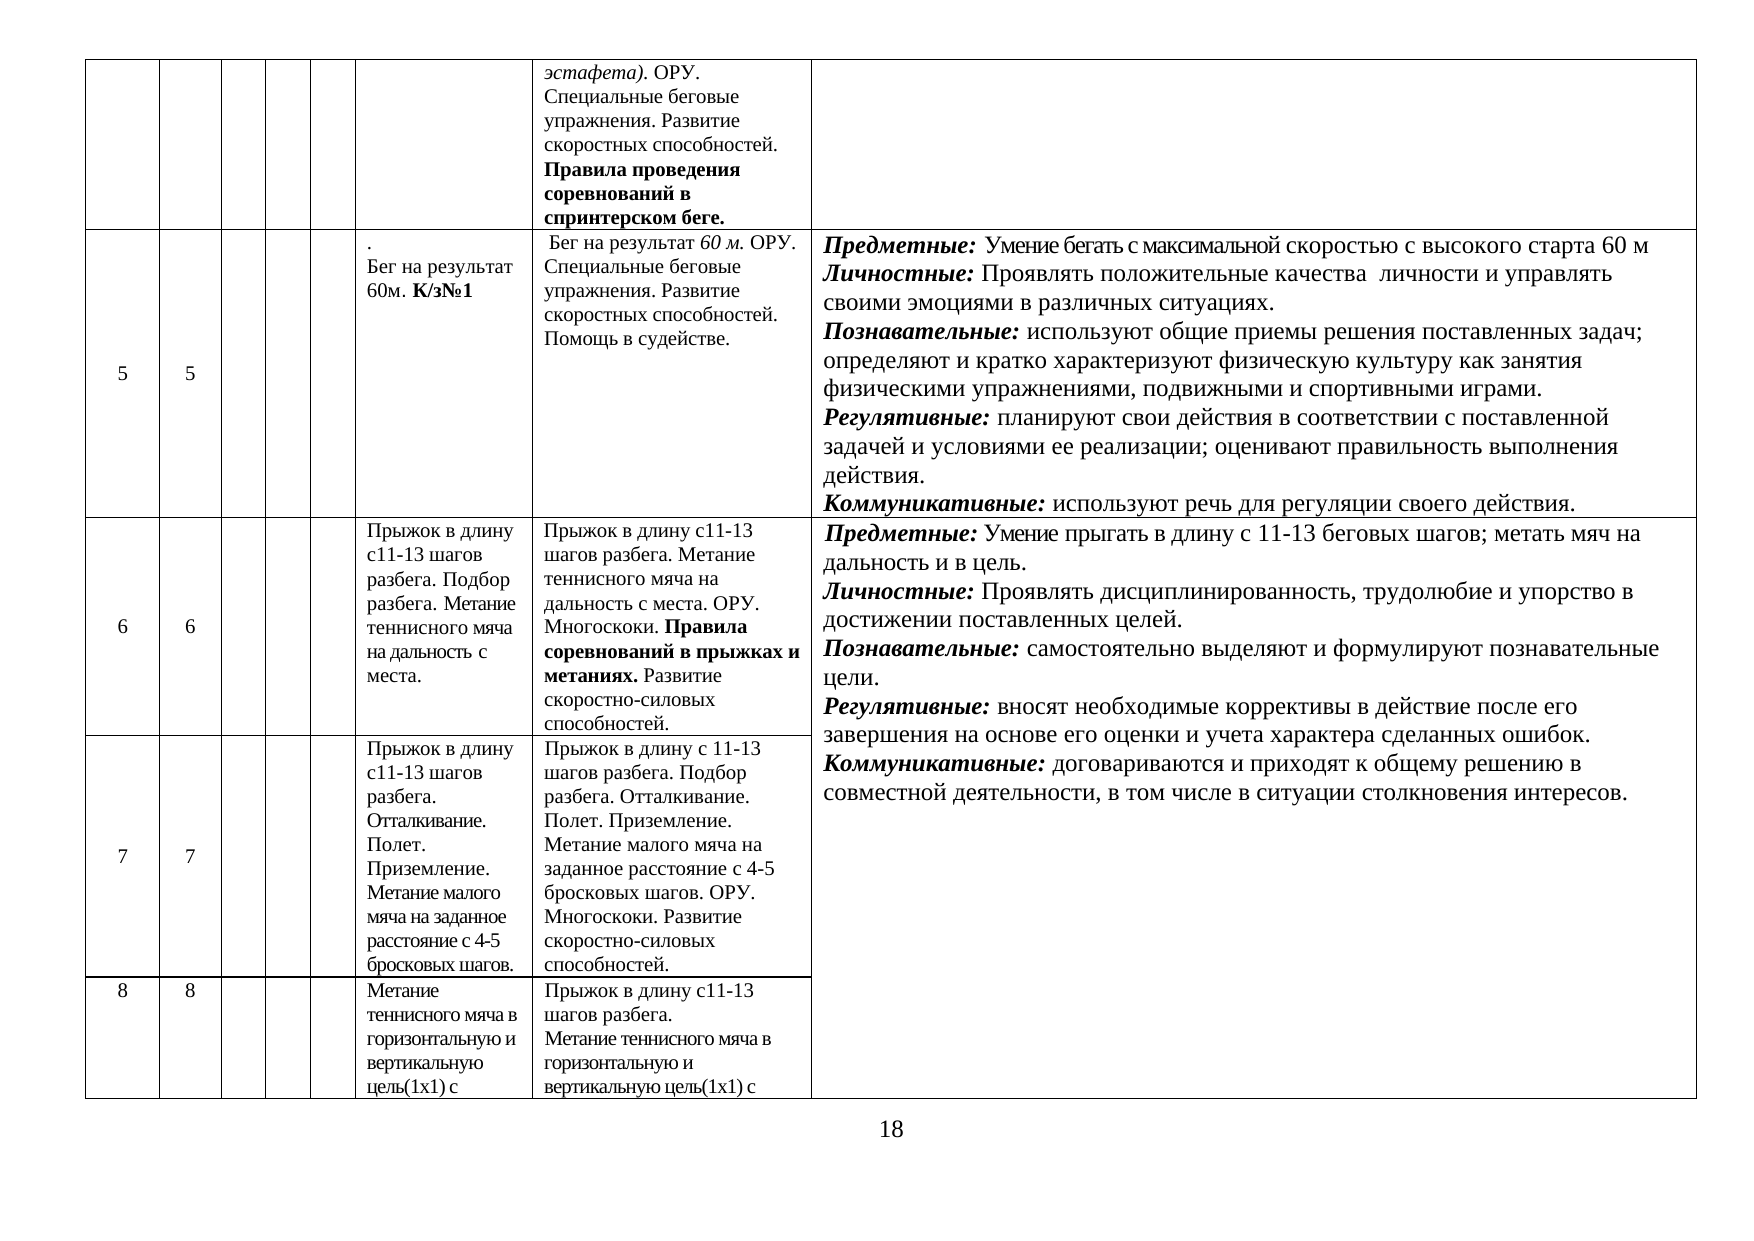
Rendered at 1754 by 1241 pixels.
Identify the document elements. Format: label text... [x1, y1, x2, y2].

table_cell [311, 230, 355, 517]
table_cell Бег на результат 60 м. ОРУ. Специальные беговые упражнения. Развитие скоростных способностей. Помощь в судействе. [533, 230, 811, 517]
table_cell [266, 230, 310, 517]
table_cell 4 [86, 60, 159, 229]
table_cell [222, 518, 265, 735]
table_cell [311, 60, 355, 229]
table_cell [266, 60, 310, 229]
table_cell [266, 978, 310, 1098]
table_cell [222, 736, 265, 976]
table_cell . Бег на результат 60м. К/з№1 [356, 230, 532, 517]
table_cell [222, 60, 265, 229]
table_cell 5 [86, 230, 159, 517]
table_cell Предметные: Умение прыгать в длину с 11-13 беговых шагов; метать мяч на дальность и в цель. Личностные: Проявлять дисциплинированность, трудолюбие и упорство в достижении поставленных целей. Познавательные: самостоятельно выделяют и формулируют познавательные цели. Регулятивные: вносят необходимые коррективы в действие после его завершения на основе его оценки и учета характера сделанных ошибок. Коммуникативные: договариваются и приходят к общему решению в совместной деятельности, в том числе в ситуации столкновения интересов. [812, 518, 1696, 1098]
table_cell 6 [160, 518, 221, 735]
table_cell 8 [160, 978, 221, 1098]
table_cell Прыжок в длину с11-13 шагов разбега. Отталкивание. Полет. Приземление. Метание малого мяча на заданное расстояние с 4-5 бросковых шагов. [356, 736, 532, 976]
table_cell Прыжок в длину с11-13 шагов разбега. Подбор разбега. Метание теннисного мяча на дальность с места. [356, 518, 532, 735]
table_cell [311, 978, 355, 1098]
table_cell [222, 978, 265, 1098]
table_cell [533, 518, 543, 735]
table_cell [222, 230, 265, 517]
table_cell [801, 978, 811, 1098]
table_cell [311, 736, 355, 976]
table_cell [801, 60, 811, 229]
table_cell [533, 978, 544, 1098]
table_cell 8 [86, 978, 159, 1098]
table_cell 7 [86, 736, 159, 976]
table_cell 7 [160, 736, 221, 976]
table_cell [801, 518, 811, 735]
table_cell [311, 518, 355, 735]
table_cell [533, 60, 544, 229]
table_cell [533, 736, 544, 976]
table_cell [266, 736, 310, 976]
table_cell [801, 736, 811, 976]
table_cell 6 [86, 518, 159, 735]
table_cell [356, 60, 532, 229]
table_cell [266, 518, 310, 735]
table_cell Предметные: Умение бегать с максимальной скоростью с высокого старта 60 м Личностные: Проявлять положительные качества личности и управлять своими эмоциями в различных ситуациях. Познавательные: используют общие приемы решения поставленных задач; определяют и кратко характеризуют физическую культуру как занятия физическими упражнениями, подвижными и спортивными играми. Регулятивные: планируют свои действия в соответствии с поставленной задачей и условиями ее реализации; оценивают правильность выполнения действия. Коммуникативные: используют речь для регуляции своего действия. [812, 230, 1696, 517]
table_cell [356, 978, 532, 1098]
table_cell 4 [160, 60, 221, 229]
table_cell 5 [160, 230, 221, 517]
